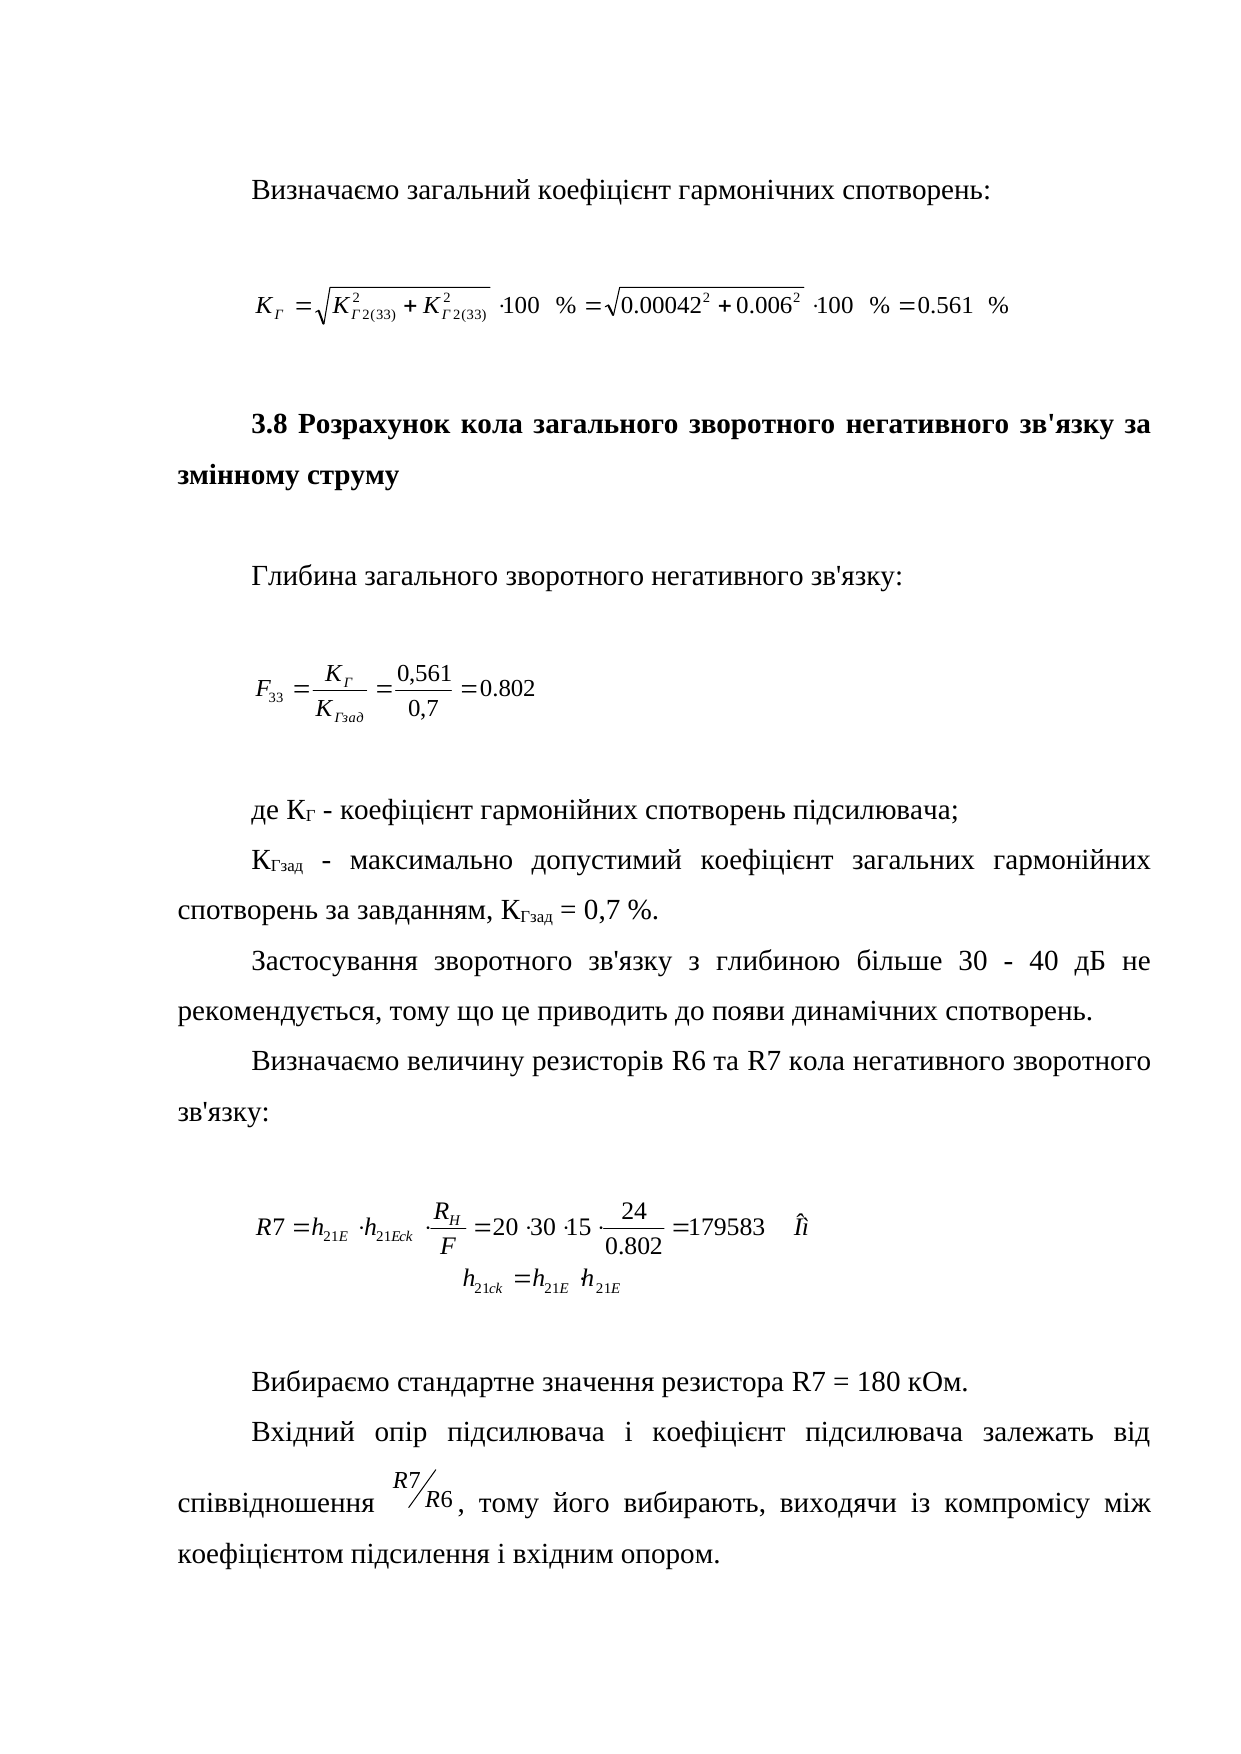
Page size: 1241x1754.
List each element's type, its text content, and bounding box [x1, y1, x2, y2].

text Вхідний опір підсилювача і коефіцієнт підсилювача залежать від співвідношення , тому його вибирають, виходячи із компромісу між коефіцієнтом підсилення і вхідним опором. [177, 1414, 1152, 1569]
text Визначаємо загальний коефіцієнт гармонічних спотворень: [177, 172, 1152, 206]
text Визначаємо величину резисторів R6 та R7 кола негативного зворотного зв'язку: [177, 1043, 1152, 1127]
text Застосування зворотного зв'язку з глибиною більше 30 - 40 дБ не рекомендується, тому що це приводить до появи динамічних спотворень. [177, 943, 1152, 1027]
text Вибираємо стандартне значення резистора R7 = 180 кОм. [177, 1364, 1152, 1397]
text КГзад - максимально допустимий коефіцієнт загальних гармонійних спотворень за завданням, КГзад = 0,7 %. [177, 842, 1152, 926]
text де КГ - коефіцієнт гармонійних спотворень підсилювача; [177, 792, 1152, 825]
text Глибина загального зворотного негативного зв'язку: [177, 558, 1152, 591]
text 3.8 Розрахунок кола загального зворотного негативного зв'язку за змінному струму [177, 407, 1152, 491]
